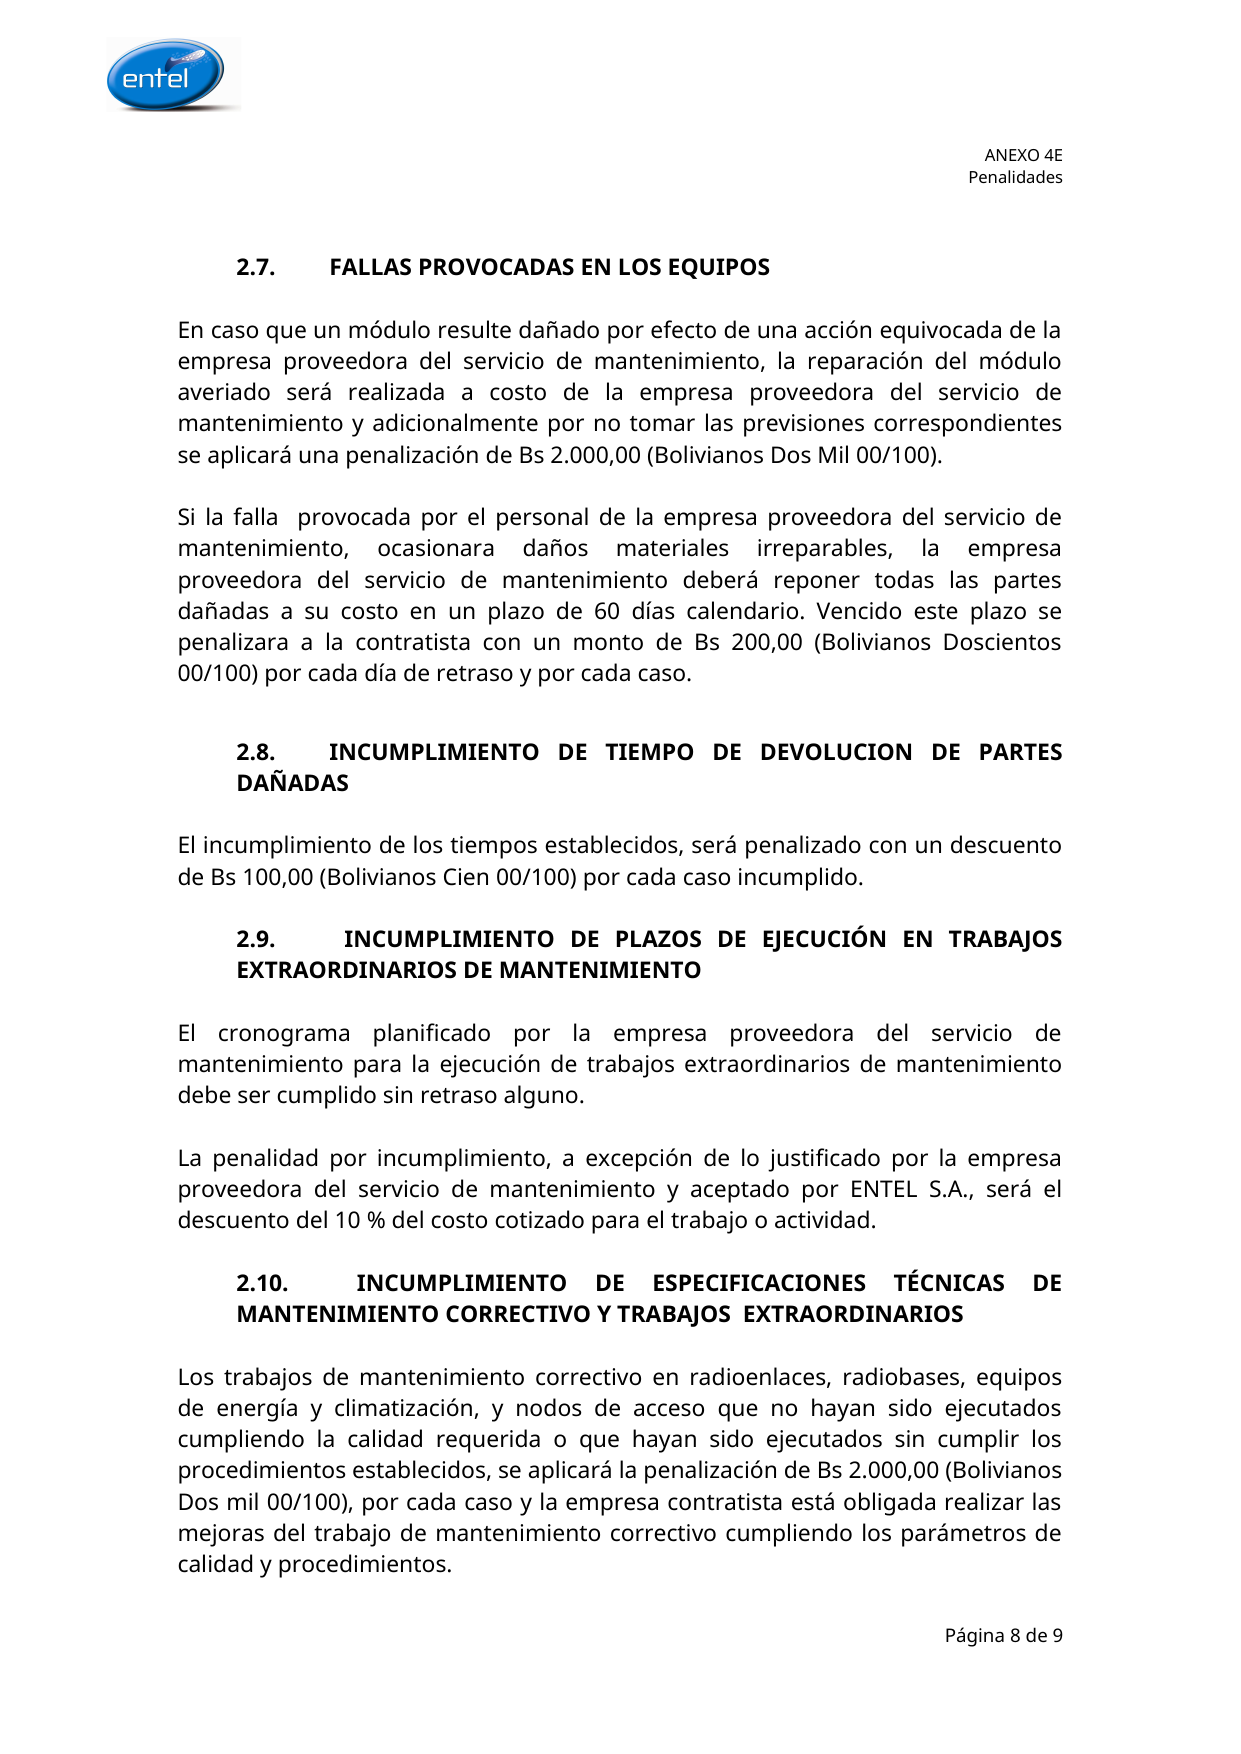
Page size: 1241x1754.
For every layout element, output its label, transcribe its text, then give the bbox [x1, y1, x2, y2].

subtitle INCUMPLIMIENTO DE ESPECIFICACIONES TÉCNICAS DE MANTENIMIENTO CORRECTIVO Y TRABAJOS EXTRAORDINARIOS [236, 1267, 1063, 1329]
text La penalidad por incumplimiento, a excepción de lo justificado por la empresa proveedora del servicio de mantenimiento y aceptado por ENTEL S.A., será el descuento del 10 % del costo cotizado para el trabajo o actividad. [177, 1142, 1063, 1235]
subtitle FALLAS PROVOCADAS EN LOS EQUIPOS [236, 251, 1063, 282]
subtitle INCUMPLIMIENTO DE TIEMPO DE DEVOLUCION DE PARTES DAÑADAS [236, 735, 1063, 798]
text En caso que un módulo resulte dañado por efecto de una acción equivocada de la empresa proveedora del servicio de mantenimiento, la reparación del módulo averiado será realizada a costo de la empresa proveedora del servicio de mantenimiento y adicionalmente por no tomar las previsiones correspondientes se aplicará una penalización de Bs 2.000,00 (Bolivianos Dos Mil 00/100). [177, 313, 1063, 470]
subtitle INCUMPLIMIENTO DE PLAZOS DE EJECUCIÓN EN TRABAJOS EXTRAORDINARIOS DE MANTENIMIENTO [236, 923, 1063, 985]
picture [106, 37, 242, 112]
text El cronograma planificado por la empresa proveedora del servicio de mantenimiento para la ejecución de trabajos extraordinarios de mantenimiento debe ser cumplido sin retraso alguno. [177, 1017, 1063, 1110]
text Los trabajos de mantenimiento correctivo en radioenlaces, radiobases, equipos de energía y climatización, y nodos de acceso que no hayan sido ejecutados cumpliendo la calidad requerida o que hayan sido ejecutados sin cumplir los procedimientos establecidos, se aplicará la penalización de Bs 2.000,00 (Bolivianos Dos mil 00/100), por cada caso y la empresa contratista está obligada realizar las mejoras del trabajo de mantenimiento correctivo cumpliendo los parámetros de calidad y procedimientos. [177, 1360, 1063, 1579]
text El incumplimiento de los tiempos establecidos, será penalizado con un descuento de Bs 100,00 (Bolivianos Cien 00/100) por cada caso incumplido. [177, 829, 1063, 892]
text Si la falla provocada por el personal de la empresa proveedora del servicio de mantenimiento, ocasionara daños materiales irreparables, la empresa proveedora del servicio de mantenimiento deberá reponer todas las partes dañadas a su costo en un plazo de 60 días calendario. Vencido este plazo se penalizara a la contratista con un monto de Bs 200,00 (Bolivianos Doscientos 00/100) por cada día de retraso y por cada caso. [177, 501, 1063, 688]
